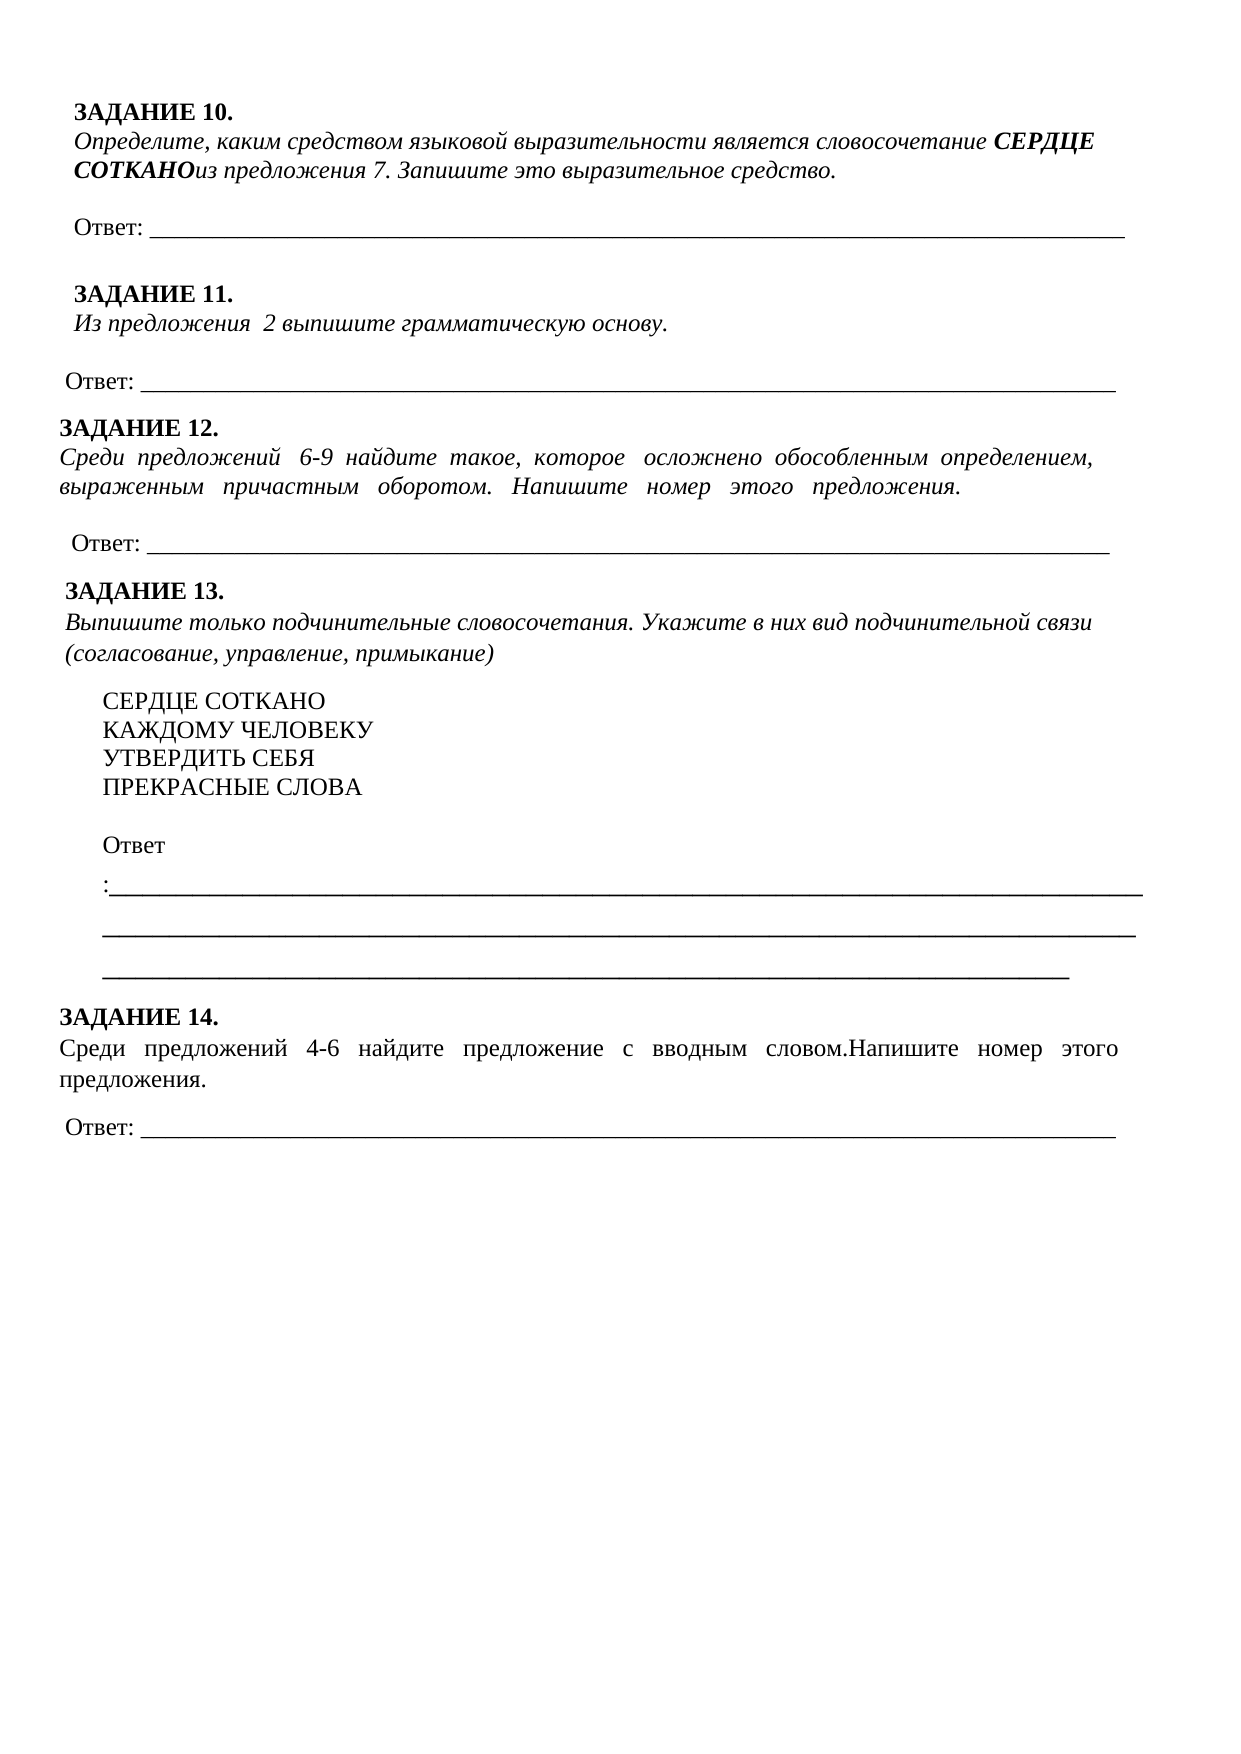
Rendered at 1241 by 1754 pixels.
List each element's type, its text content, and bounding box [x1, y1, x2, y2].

text Ответ: _____________________________________________________________________________ [65, 528, 1152, 557]
text Ответ: ______________________________________________________________________________ [65, 366, 1152, 394]
text ЗАДАНИЕ 10. [74, 97, 1152, 126]
text УТВЕРДИТЬ СЕБЯ [102, 743, 1152, 772]
text ЗАДАНИЕ 14. Среди предложений 4-6 найдите предложение с вводным словом.Напишите номер этого предложения. [59, 1002, 1152, 1093]
text СЕРДЦЕ СОТКАНО [102, 686, 1152, 715]
text КАЖДОМУ ЧЕЛОВЕКУ [102, 715, 1152, 743]
text ЗАДАНИЕ 11. [74, 279, 1152, 308]
text Ответ: ______________________________________________________________________________ [65, 1112, 1152, 1141]
text Из предложения 2 выпишите грамматическую основу. [74, 308, 1152, 337]
text ЗАДАНИЕ 13. Выпишите только подчинительные словосочетания. Укажите в них вид подчинительной связи (согласование, управление, примыкание) [65, 576, 1152, 667]
text Ответ:______________________________________________________________________________________________________________________________________________________________________________________ [102, 830, 1152, 982]
text Определите, каким средством языковой выразительности является словосочетание СЕРДЦЕ СОТКАНОиз предложения 7. Запишите это выразительное средство. [74, 126, 1152, 184]
text ПРЕКРАСНЫЕ СЛОВА [102, 772, 1152, 801]
text ЗАДАНИЕ 12. [59, 413, 1152, 442]
text Ответ: ______________________________________________________________________________ [74, 212, 1152, 241]
text Среди предложений 6-9 найдите такое, которое осложнено обособленным определением, выраженным причастным оборотом. Напишите номер этого предложения. [59, 442, 1152, 500]
